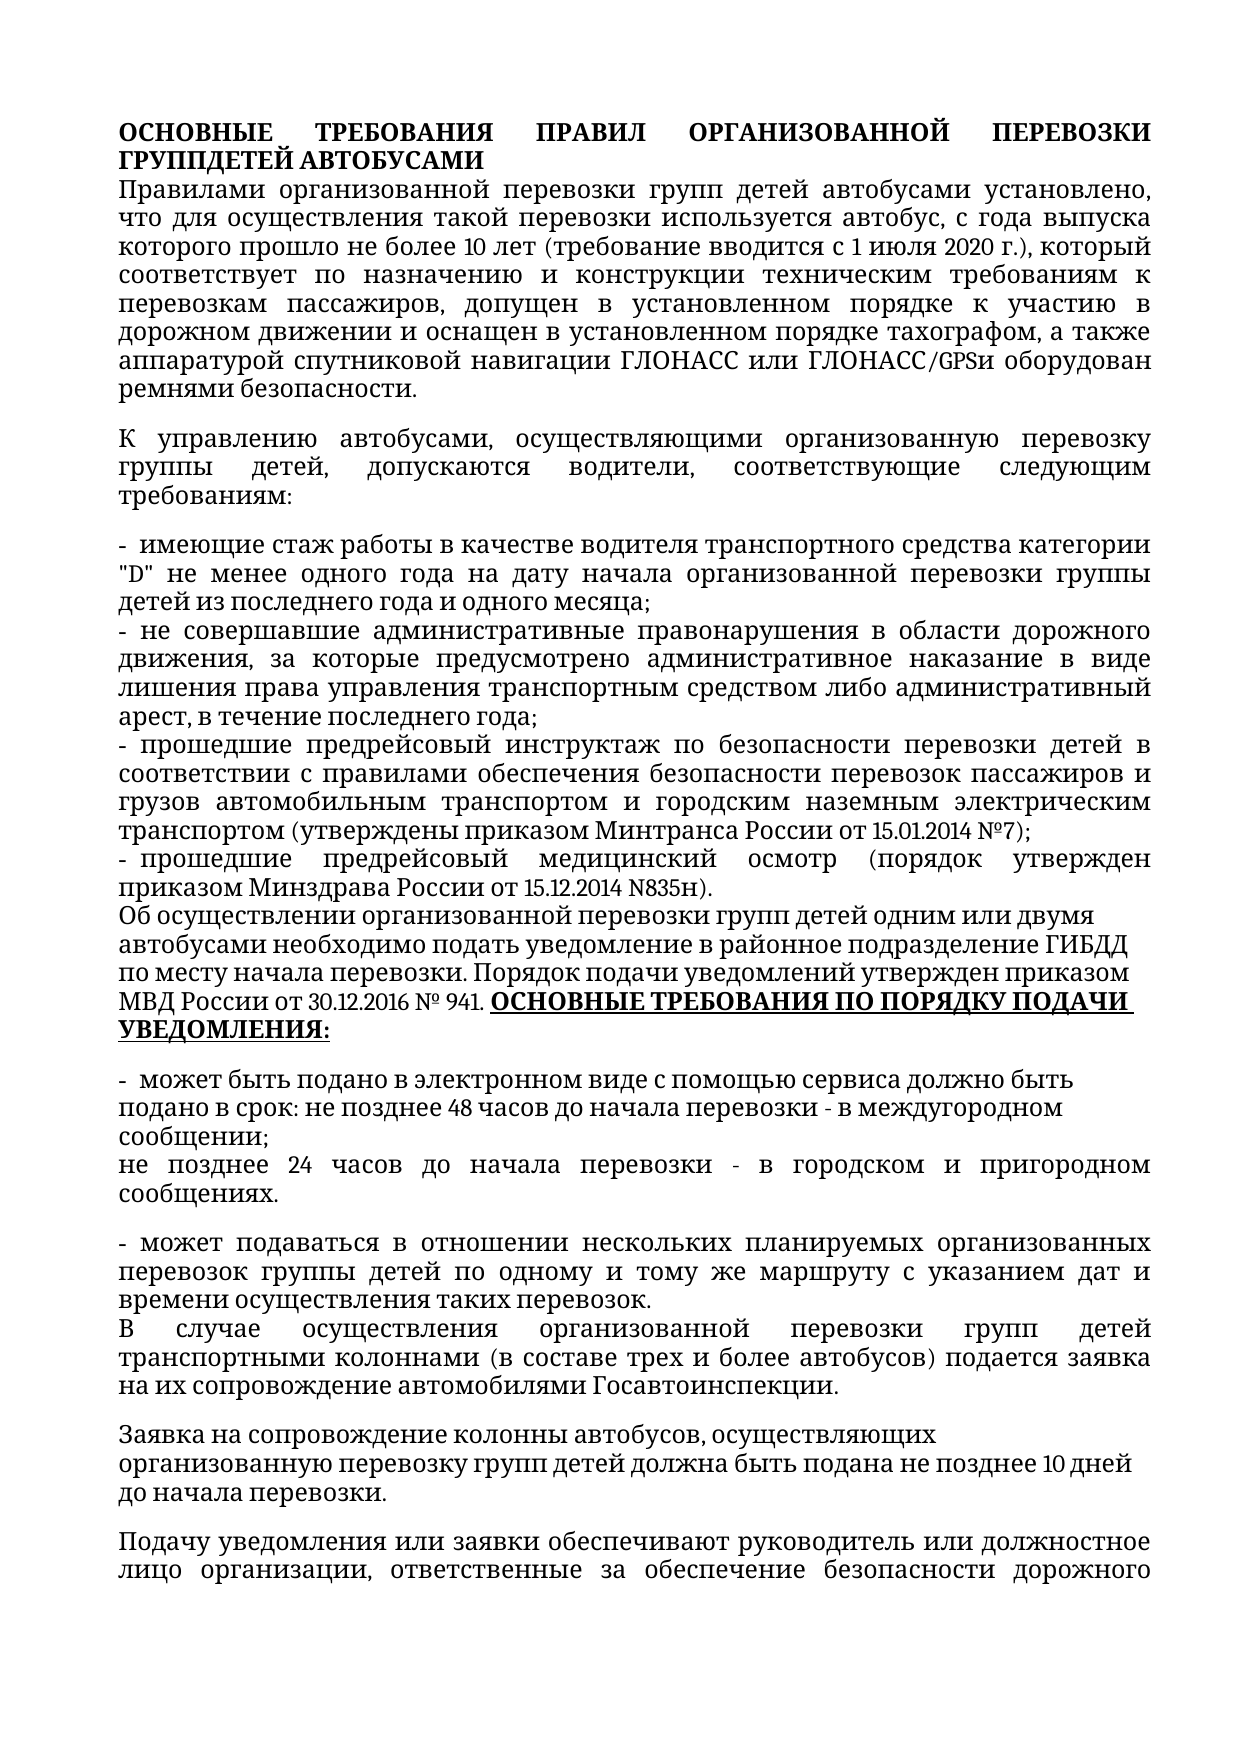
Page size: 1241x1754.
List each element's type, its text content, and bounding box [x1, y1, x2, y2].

text К управлению автобусами, осуществляющими организованную перевозку группы детей, допускаются водители, соответствующие следующим требованиям: [118, 424, 1152, 510]
text ОСНОВНЫЕ ТРЕБОВАНИЯ ПРАВИЛ ОРГАНИЗОВАННОЙ ПЕРЕВОЗКИ ГРУППДЕТЕЙ АВТОБУСАМИ [118, 118, 1152, 175]
list прошедшие предрейсовый медицинский осмотр (порядок утвержден приказом Минздрава России от 15.12.2014 N835н). [118, 845, 1152, 902]
list может подаваться в отношении нескольких планируемых организованных перевозок группы детей по одному и тому же маршруту с указанием дат и времени осуществления таких перевозок. [118, 1229, 1152, 1314]
text В случае осуществления организованной перевозки групп детей транспортными колоннами (в составе трех и более автобусов) подается заявка на их сопровождение автомобилями Госавтоинспекции. [118, 1314, 1152, 1400]
text не позднее 24 часов до начала перевозки - в городском и пригородном сообщениях. [118, 1151, 1152, 1208]
text Правилами организованной перевозки групп детей автобусами установлено, что для осуществления такой перевозки используется автобус, с года выпуска которого прошло не более 10 лет (требование вводится с 1 июля 2020 г.), который соответствует по назначению и конструкции техническим требованиям к перевозкам пассажиров, допущен в установленном порядке к участию в дорожном движении и оснащен в установленном порядке тахографом, а также аппаратурой спутниковой навигации ГЛОНАСС или ГЛОНАСС/GPSи оборудован ремнями безопасности. [118, 175, 1152, 403]
list прошедшие предрейсовый инструктаж по безопасности перевозки детей в соответствии с правилами обеспечения безопасности перевозок пассажиров и грузов автомобильным транспортом и городским наземным электрическим транспортом (утверждены приказом Минтранса России от 15.01.2014 №7); [118, 731, 1152, 845]
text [118, 1527, 1152, 1584]
text Заявка на сопровождение колонны автобусов, осуществляющих организованную перевозку групп детей должна быть подана не позднее 10 дней до начала перевозки. [118, 1421, 1152, 1507]
list может быть подано в электронном виде с помощью сервиса должно быть подано в срок: не позднее 48 часов до начала перевозки - в междугородном сообщении; [118, 1065, 1152, 1151]
text Об осуществлении организованной перевозки групп детей одним или двумя автобусами необходимо подать уведомление в районное подразделение ГИБДД по месту начала перевозки. Порядок подачи уведомлений утвержден приказом МВД России от 30.12.2016 № 941. ОСНОВНЫЕ ТРЕБОВАНИЯ ПО ПОРЯДКУ ПОДАЧИ УВЕДОМЛЕНИЯ: [118, 902, 1152, 1044]
list не совершавшие административные правонарушения в области дорожного движения, за которые предусмотрено административное наказание в виде лишения права управления транспортным средством либо административный арест, в течение последнего года; [118, 616, 1152, 731]
list имеющие стаж работы в качестве водителя транспортного средства категории "D" не менее одного года на дату начала организованной перевозки группы детей из последнего года и одного месяца; [118, 531, 1152, 616]
